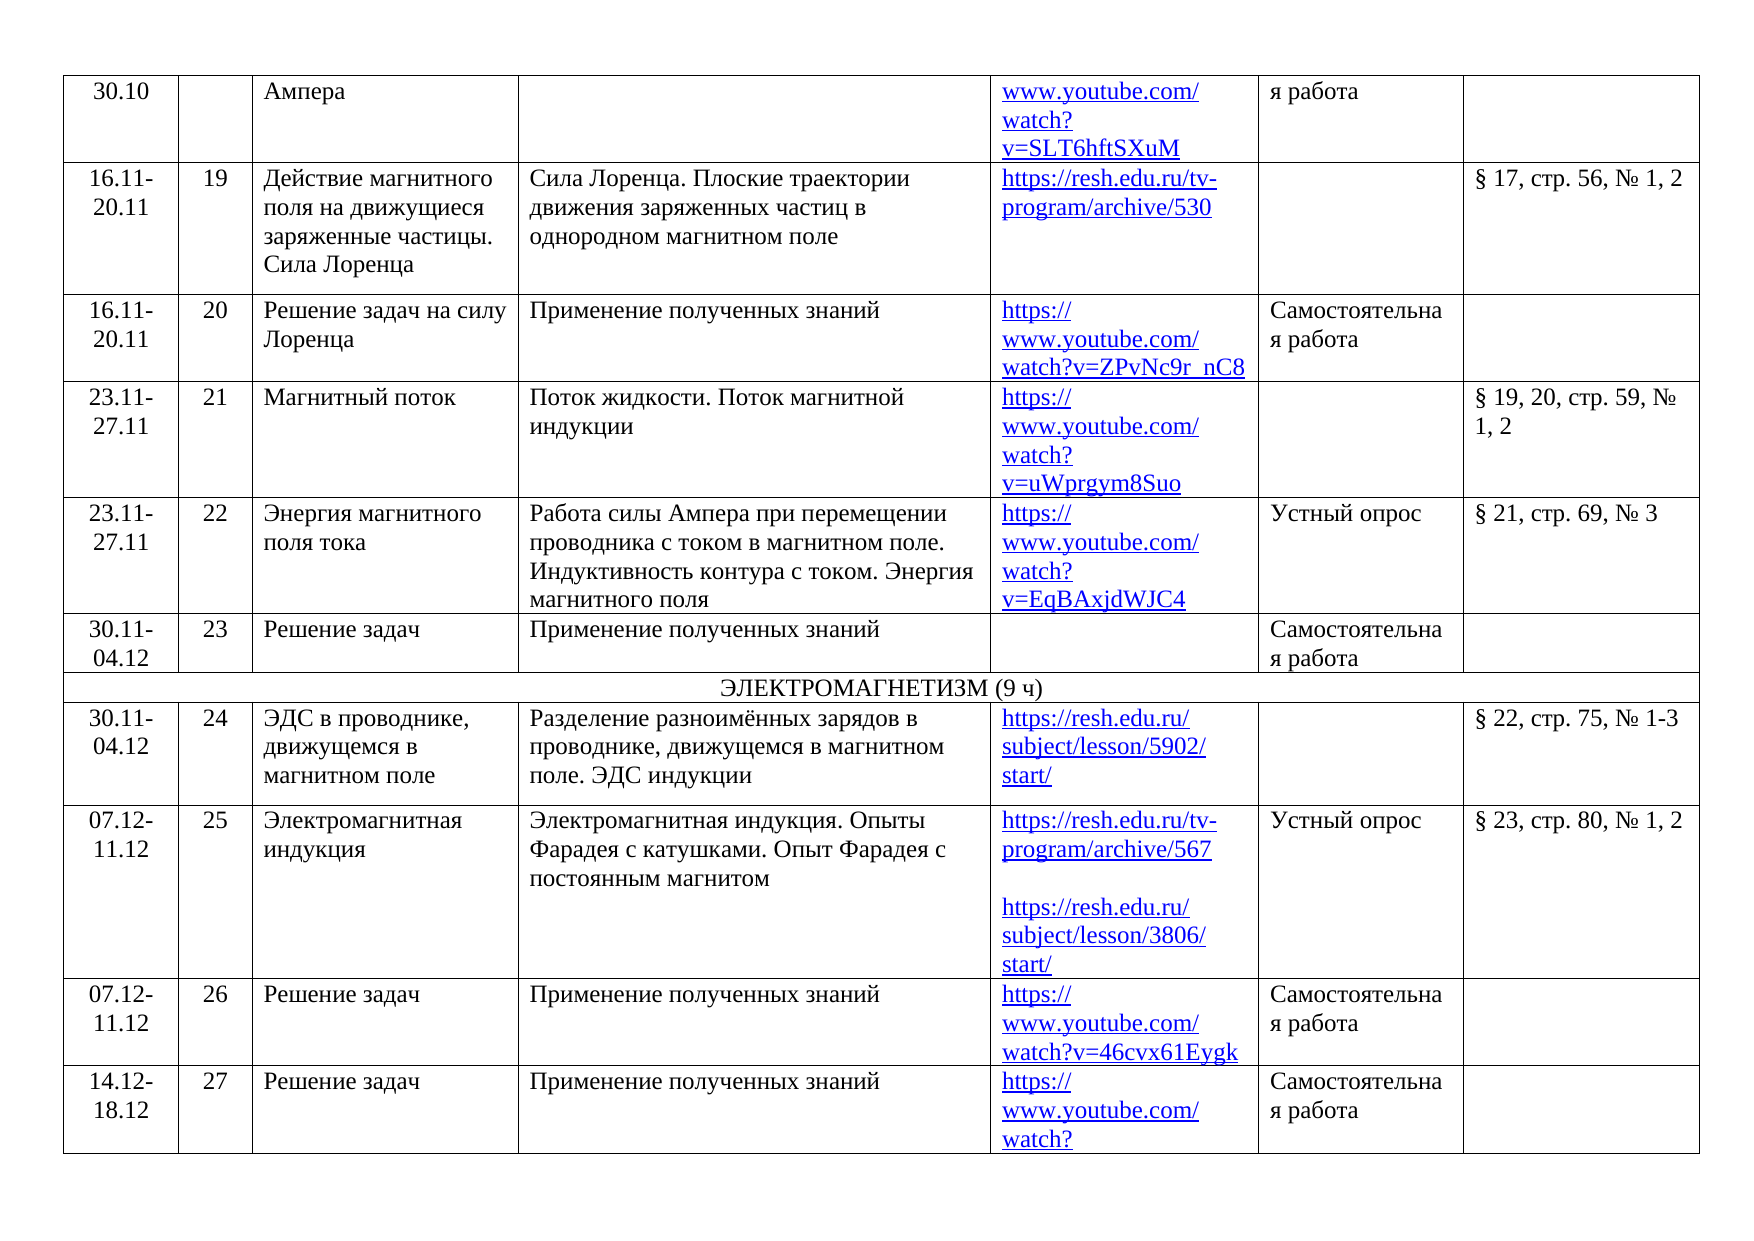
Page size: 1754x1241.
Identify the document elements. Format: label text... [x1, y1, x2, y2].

table_cell 20 [179, 295, 252, 381]
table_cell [1259, 76, 1463, 162]
table_cell Решение задач [253, 1066, 518, 1153]
table_cell 18 [179, 76, 252, 162]
table_cell Устный опрос [1259, 498, 1463, 613]
table_cell https://www.youtube.com/watch?v=uWprgym8Suo [991, 382, 1258, 497]
table_cell Действие магнитного поля на движущиеся заряженные частицы. Сила Лоренца [253, 163, 518, 294]
table_cell [1464, 979, 1699, 1065]
table_cell 26.10-30.10 [64, 76, 178, 162]
table_cell Работа силы Ампера при перемещении проводника с током в магнитном поле. Индуктивность контура с током. Энергия магнитного поля [519, 498, 990, 613]
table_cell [991, 1066, 1258, 1153]
table_cell 16.11-20.11 [64, 295, 178, 381]
table_cell [1464, 614, 1699, 672]
table_cell 30.11-04.12 [64, 614, 178, 672]
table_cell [991, 163, 1258, 294]
table_cell 16.11-20.11 [64, 163, 178, 294]
table_cell ЭДС в проводнике, движущемся в магнитном поле [253, 703, 518, 804]
table_cell § 21, стр. 69, № 3 [1464, 498, 1699, 613]
table_cell Решение задач [253, 979, 518, 1065]
table_cell https://resh.edu.ru/tv-program/archive/567 https://resh.edu.ru/subject/lesson/3806/start/ [991, 806, 1258, 978]
table_cell [1259, 703, 1463, 804]
table_cell [1464, 1066, 1699, 1153]
table_cell Самостоятельная работа [1259, 295, 1463, 381]
table_cell [1464, 295, 1699, 381]
table_cell 14.12-18.12 [64, 1066, 178, 1153]
table_cell 24 [179, 703, 252, 804]
table_cell § 23, стр. 80, № 1, 2 [1464, 806, 1699, 978]
table_cell Решение задач на силу Лоренца [253, 295, 518, 381]
table_cell Электромагнитная индукция. Опыты Фарадея с катушками. Опыт Фарадея с постоянным магнитом [519, 806, 990, 978]
table_cell 23.11-27.11 [64, 498, 178, 613]
table_cell 27 [179, 1066, 252, 1153]
table_cell 23.11-27.11 [64, 382, 178, 497]
table_cell https://www.youtube.com/watch?v=46cvx61Eygk [991, 979, 1258, 1065]
table_cell 19 [179, 163, 252, 294]
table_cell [519, 76, 990, 162]
table_cell 30.11-04.12 [64, 703, 178, 804]
table_cell 23 [179, 614, 252, 672]
table_cell Самостоятельная работа [1259, 614, 1463, 672]
table_cell 22 [179, 498, 252, 613]
table_cell § 19, 20, стр. 59, № 1, 2 [1464, 382, 1699, 497]
table_cell § 17, стр. 56, № 1, 2 [1464, 163, 1699, 294]
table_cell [253, 76, 518, 162]
table_cell Сила Лоренца. Плоские траектории движения заряженных частиц в однородном магнитном поле [519, 163, 990, 294]
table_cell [519, 1066, 990, 1153]
table_cell Применение полученных знаний [519, 979, 990, 1065]
table_cell 21 [179, 382, 252, 497]
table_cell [1259, 1066, 1463, 1153]
table_cell Электромагнитная индукция [253, 806, 518, 978]
table_cell Поток жидкости. Поток магнитной индукции [519, 382, 990, 497]
table_cell Энергия магнитного поля тока [253, 498, 518, 613]
table_cell ЭЛЕКТРОМАГНЕТИЗМ (9 ч) [64, 673, 1699, 702]
table_cell Решение задач [253, 614, 518, 672]
table_cell [1259, 163, 1463, 294]
table_cell Разделение разноимённых зарядов в проводнике, движущемся в магнитном поле. ЭДС индукции [519, 703, 990, 804]
table_cell 26 [179, 979, 252, 1065]
table_cell https://www.youtube.com/watch?v=ZPvNc9r_nC8 [991, 295, 1258, 381]
table_cell Применение полученных знаний [519, 614, 990, 672]
table_cell [1464, 76, 1699, 162]
table_cell https://resh.edu.ru/subject/lesson/5902/start/ [991, 703, 1258, 804]
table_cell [991, 76, 1258, 162]
table_cell https://www.youtube.com/watch?v=EqBAxjdWJC4 [991, 498, 1258, 613]
table_cell [991, 614, 1258, 672]
table_cell 07.12-11.12 [64, 979, 178, 1065]
table_cell § 22, стр. 75, № 1-3 [1464, 703, 1699, 804]
table_cell [1259, 382, 1463, 497]
table_cell Применение полученных знаний [519, 295, 990, 381]
table_cell Самостоятельная работа [1259, 979, 1463, 1065]
table_cell Магнитный поток [253, 382, 518, 497]
table_cell Устный опрос [1259, 806, 1463, 978]
table_cell 07.12-11.12 [64, 806, 178, 978]
table_cell 25 [179, 806, 252, 978]
